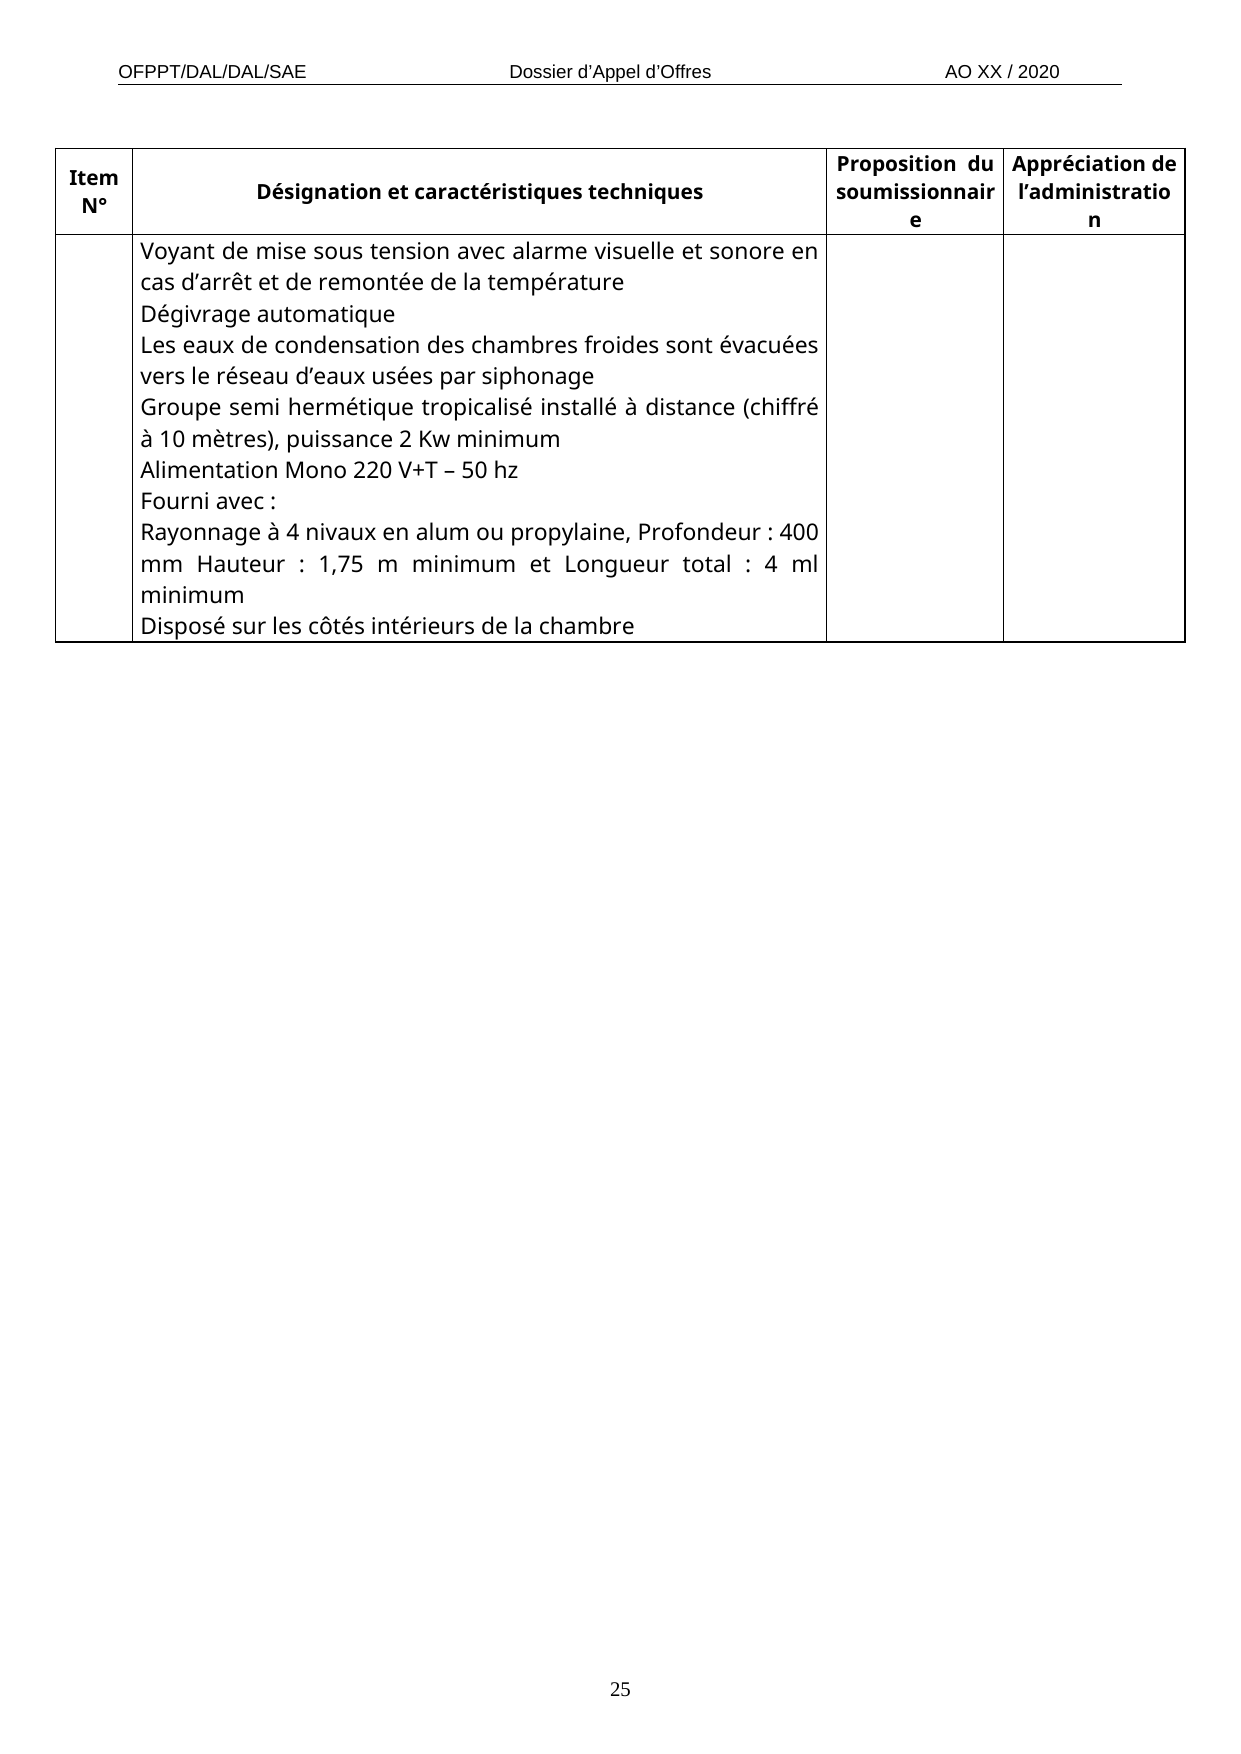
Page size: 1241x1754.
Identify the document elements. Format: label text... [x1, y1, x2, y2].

table_header Item N° [56, 149, 132, 234]
table_cell 8 [56, 235, 132, 641]
table_cell [827, 235, 1003, 641]
table_header Proposition du soumissionnaire [827, 149, 1003, 234]
table_cell [1004, 235, 1184, 641]
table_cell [133, 235, 826, 641]
table_header Désignation et caractéristiques techniques [133, 149, 826, 234]
table_header Appréciation de l’administration [1004, 149, 1184, 234]
